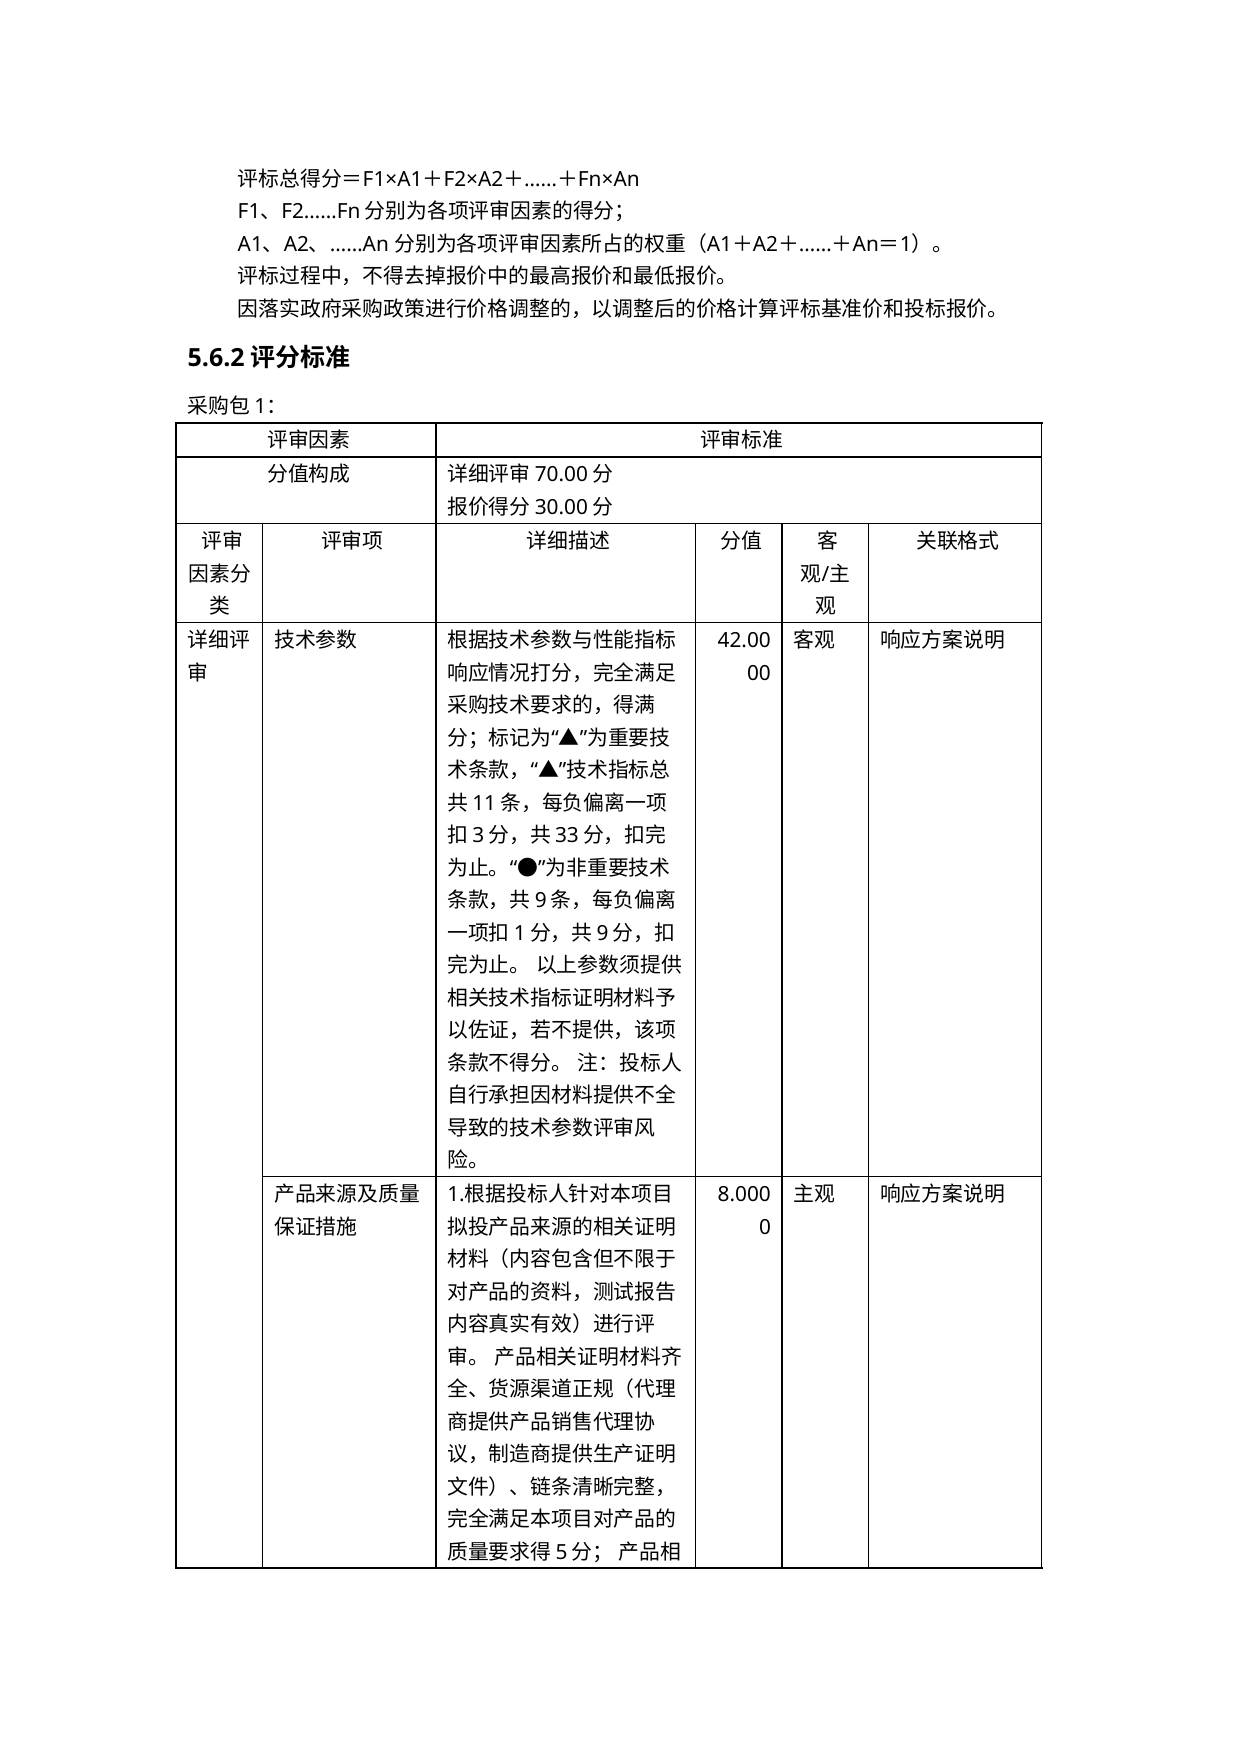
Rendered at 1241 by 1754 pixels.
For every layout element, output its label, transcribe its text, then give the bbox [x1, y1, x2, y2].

table_cell 主观 [783, 1177, 868, 1567]
table_cell 详细评审 [177, 623, 262, 1567]
table_cell 详细描述 [437, 524, 695, 622]
table_header 评审标准 [437, 424, 1041, 456]
table_cell 根据技术参数与性能指标响应情况打分，完全满足采购技术要求的，得满分；标记为“▲”为重要技术条款，“▲”技术指标总共11条，每负偏离一项扣3分，共33分，扣完为止。“●”为非重要技术条款，共9条，每负偏离一项扣1分，共9分，扣完为止。 以上参数须提供相关技术指标证明材料予以佐证，若不提供，该项条款不得分。 注：投标人自行承担因材料提供不全导致的技术参数评审风险。 [437, 623, 695, 1176]
table_cell 响应方案说明 [869, 1177, 1041, 1567]
table_cell 评审因素分类 [177, 524, 262, 622]
table_cell 分值 [696, 524, 781, 622]
table_cell 产品来源及质量保证措施 [263, 1177, 435, 1567]
text 评标总得分＝F1×A1＋F2×A2＋……＋Fn×An [187, 162, 1053, 194]
table_cell 42.0000 [696, 623, 781, 1176]
table_cell 客观/主观 [783, 524, 868, 622]
table_header 评审因素 [177, 424, 435, 456]
table_cell 详细评审70.00分 报价得分30.00分 [437, 458, 1041, 523]
text 评标过程中，不得去掉报价中的最高报价和最低报价。 [187, 259, 1053, 292]
table_cell 技术参数 [263, 623, 435, 1176]
table_cell 关联格式 [869, 524, 1041, 622]
table_cell 评审项 [263, 524, 435, 622]
text A1、A2、……An 分别为各项评审因素所占的权重（A1＋A2＋……＋An＝1）。 [187, 227, 1053, 259]
text 采购包1： [187, 389, 1053, 422]
text F1、F2……Fn分别为各项评审因素的得分； [187, 194, 1053, 227]
table_cell 8.0000 [696, 1177, 781, 1567]
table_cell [437, 1177, 695, 1567]
table_cell 分值构成 [177, 458, 435, 523]
table_cell 客观 [783, 623, 868, 1176]
text 5.6.2评分标准 [187, 324, 1053, 389]
table_cell 响应方案说明 [869, 623, 1041, 1176]
text 因落实政府采购政策进行价格调整的，以调整后的价格计算评标基准价和投标报价。 [187, 292, 1053, 324]
